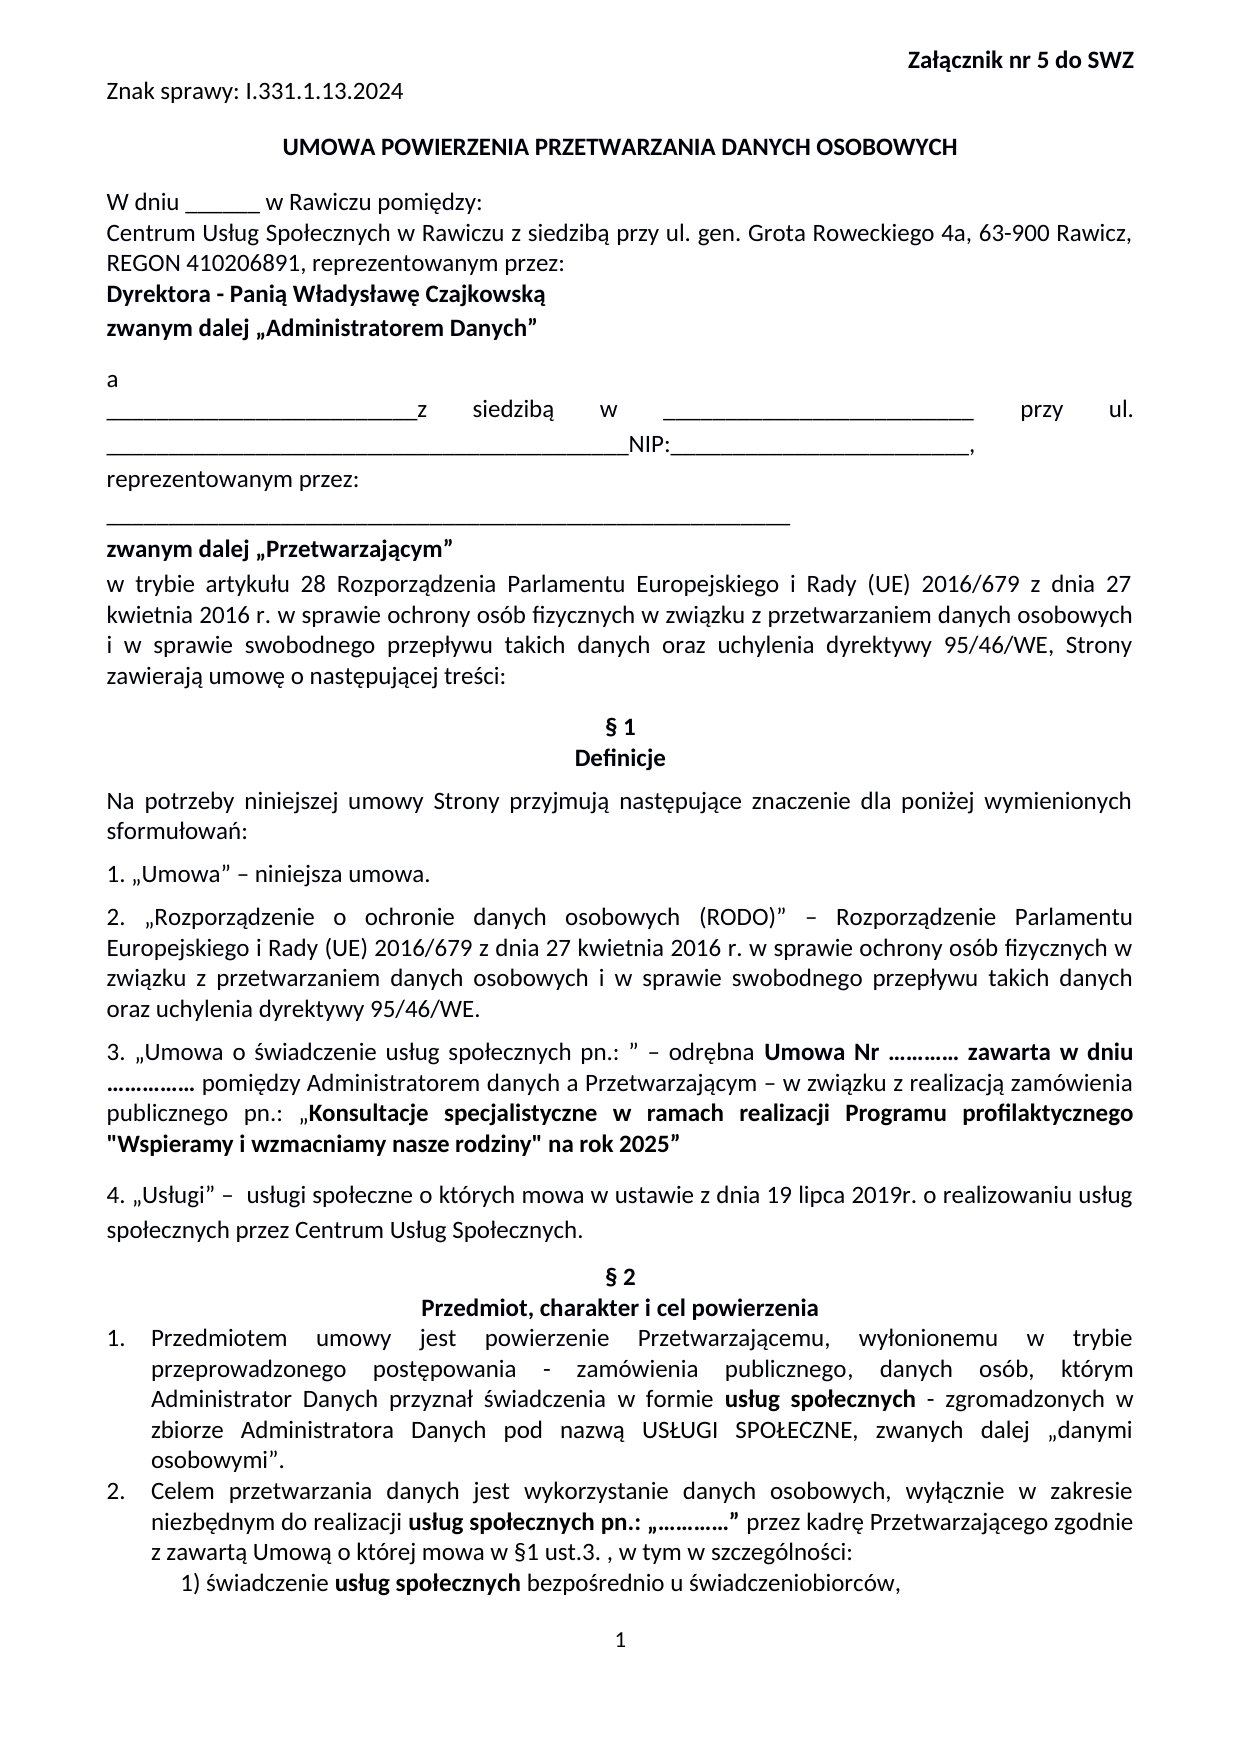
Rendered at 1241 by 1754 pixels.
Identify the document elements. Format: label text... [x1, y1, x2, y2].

text Na potrzeby niniejszej umowy Strony przyjmują następujące znaczenie dla poniżej wymienionych sformułowań: [106, 785, 1134, 846]
text W dniu ______ w Rawiczu pomiędzy: [106, 187, 1134, 217]
text 1. „Umowa” – niniejsza umowa. [106, 858, 1134, 889]
text Załącznik nr 5 do SWZ [106, 44, 1134, 75]
text _________________________z siedzibą w _________________________ przy ul. __________________________________________NIP:________________________, reprezentowanym przez: [106, 393, 1134, 494]
text _______________________________________________________ zwanym dalej „Przetwarzającym” [106, 498, 1134, 564]
text 4. „Usługi” – usługi społeczne o których mowa w ustawie z dnia 19 lipca 2019r. o realizowaniu usług społecznych przez Centrum Usług Społecznych. [106, 1179, 1134, 1244]
text 1) świadczenie usług społecznych bezpośrednio u świadczeniobiorców, [151, 1567, 1134, 1597]
list Przedmiotem umowy jest powierzenie Przetwarzającemu, wyłonionemu w trybie przeprowadzonego postępowania - zamówienia publicznego, danych osób, którym Administrator Danych przyznał świadczenia w formie usług społecznych - zgromadzonych w zbiorze Administratora Danych pod nazwą USŁUGI SPOŁECZNE, zwanych dalej „danymi osobowymi”. [106, 1323, 1134, 1475]
text Przedmiot, charakter i cel powierzenia [106, 1292, 1134, 1323]
text Definicje [106, 742, 1134, 772]
text a [106, 363, 1134, 393]
text Dyrektora - Panią Władysławę Czajkowską [106, 278, 1134, 309]
text 2. „Rozporządzenie o ochronie danych osobowych (RODO)” – Rozporządzenie Parlamentu Europejskiego i Rady (UE) 2016/679 z dnia 27 kwietnia 2016 r. w sprawie ochrony osób fizycznych w związku z przetwarzaniem danych osobowych i w sprawie swobodnego przepływu takich danych oraz uchylenia dyrektywy 95/46/WE. [106, 902, 1134, 1024]
text § 1 [106, 711, 1134, 742]
text UMOWA POWIERZENIA PRZETWARZANIA DANYCH OSOBOWYCH [106, 131, 1134, 161]
text § 2 [106, 1262, 1134, 1292]
text zwanym dalej „Administratorem Danych” [106, 312, 1134, 342]
text Centrum Usług Społecznych w Rawiczu z siedzibą przy ul. gen. Grota Roweckiego 4a, 63-900 Rawicz, REGON 410206891, reprezentowanym przez: [106, 217, 1134, 278]
text w trybie artykułu 28 Rozporządzenia Parlamentu Europejskiego i Rady (UE) 2016/679 z dnia 27 kwietnia 2016 r. w sprawie ochrony osób fizycznych w związku z przetwarzaniem danych osobowych i w sprawie swobodnego przepływu takich danych oraz uchylenia dyrektywy 95/46/WE, Strony zawierają umowę o następującej treści: [106, 568, 1134, 691]
text Znak sprawy: I.331.1.13.2024 [106, 75, 1134, 105]
list Celem przetwarzania danych jest wykorzystanie danych osobowych, wyłącznie w zakresie niezbędnym do realizacji usług społecznych pn.: „…………” przez kadrę Przetwarzającego zgodnie z zawartą Umową o której mowa w §1 ust.3. , w tym w szczególności: [106, 1475, 1134, 1567]
text 3. „Umowa o świadczenie usług społecznych pn.: ” – odrębna Umowa Nr ………… zawarta w dniu …………… pomiędzy Administratorem danych a Przetwarzającym – w związku z realizacją zamówienia publicznego pn.: „Konsultacje specjalistyczne w ramach realizacji Programu profilaktycznego "Wspieramy i wzmacniamy nasze rodziny" na rok 2025” [106, 1036, 1134, 1158]
